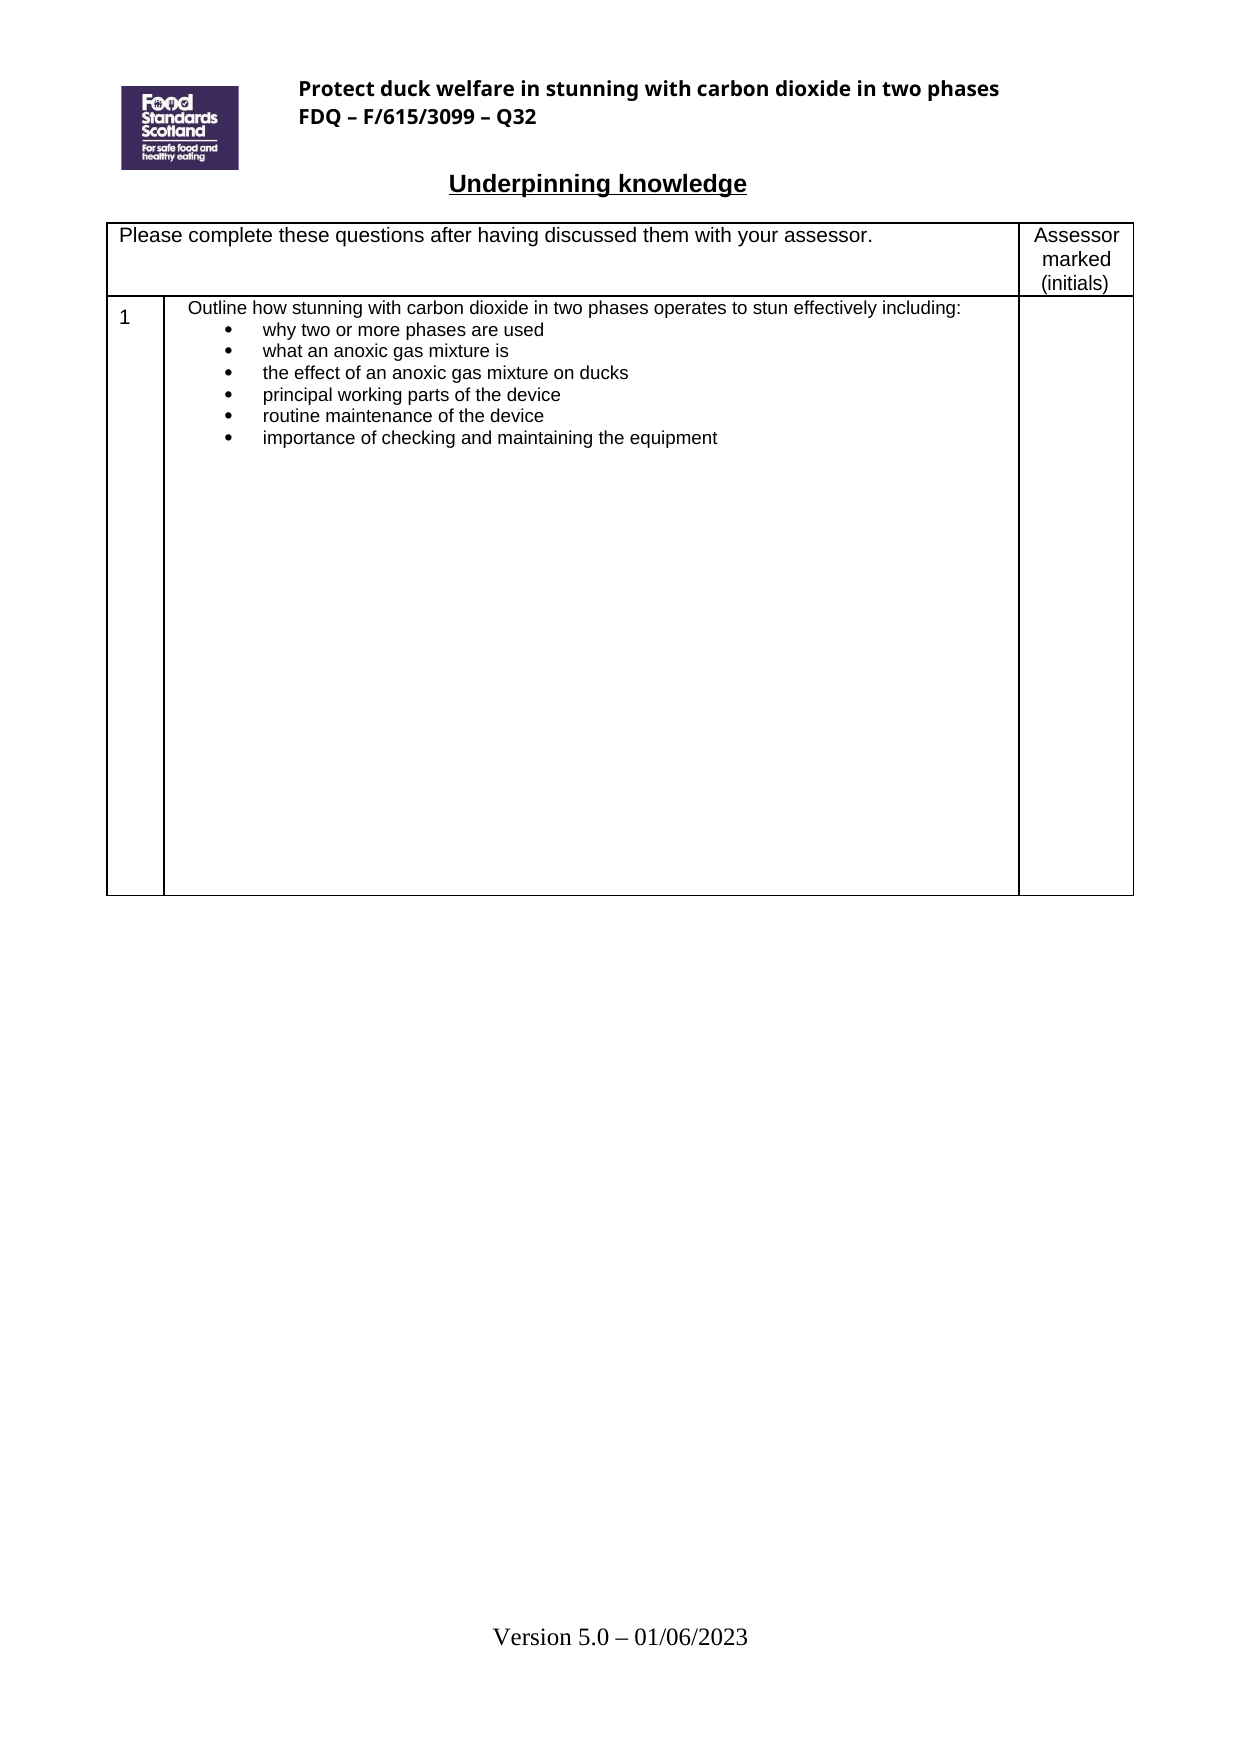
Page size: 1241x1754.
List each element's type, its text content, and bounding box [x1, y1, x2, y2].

table_cell 1 [108, 297, 163, 895]
table_header Please complete these questions after having discussed them with your assessor. [108, 224, 1018, 295]
text Underpinning knowledge [85, 169, 1110, 197]
table_header Assessor marked (initials) [1020, 224, 1133, 295]
picture [121, 86, 239, 169]
table_cell Outline how stunning with carbon dioxide in two phases operates to stun effectively including: why two or more phases are used what an anoxic gas mixture is the effect of an anoxic gas mixture on ducks principal working parts of the device routine maintenance of the device importance of checking and maintaining the equipment [165, 297, 1018, 895]
table_cell [1020, 297, 1133, 895]
